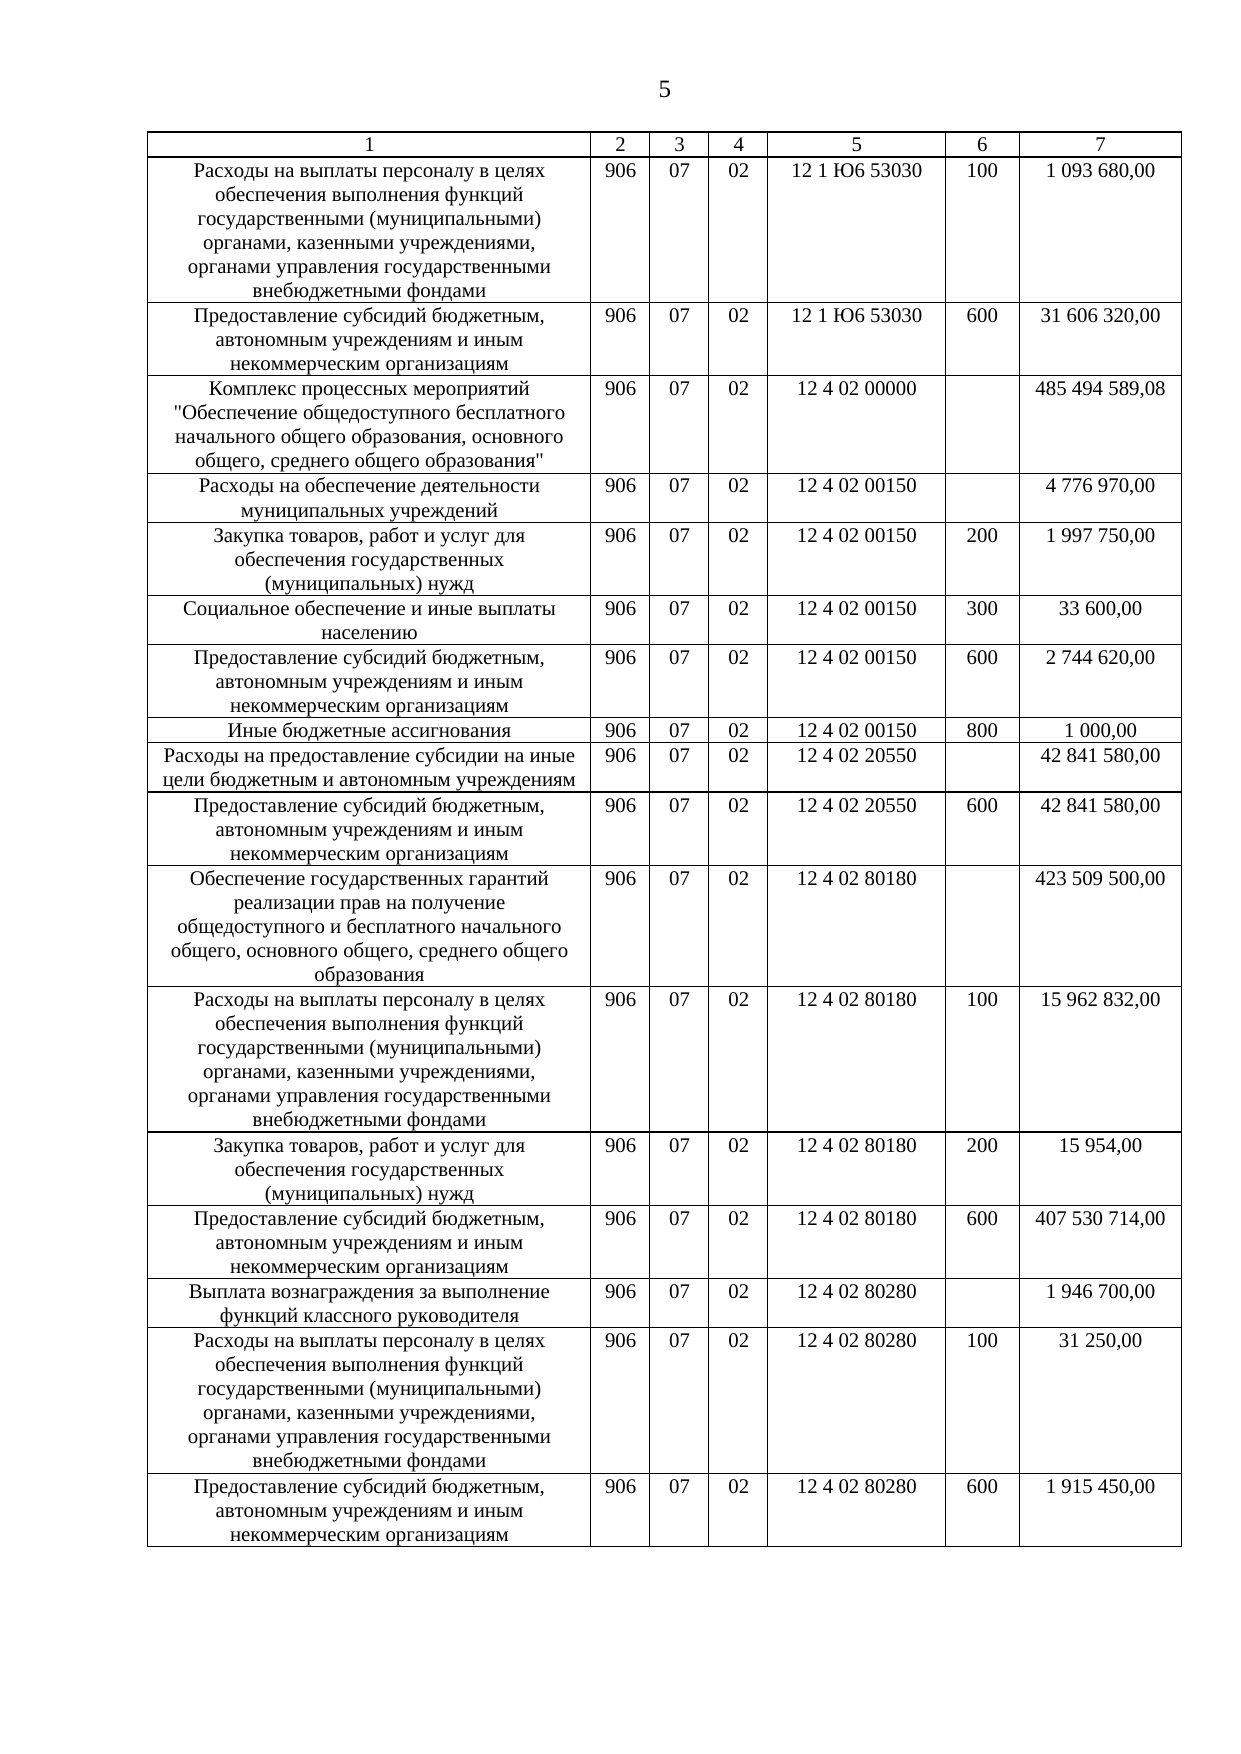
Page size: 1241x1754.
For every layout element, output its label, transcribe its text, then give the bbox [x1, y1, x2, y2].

table_cell 906 [591, 718, 649, 742]
table_cell 07 [650, 474, 708, 522]
table_cell 12 4 02 80180 [768, 1133, 945, 1205]
table_cell 42 841 580,00 [1020, 743, 1181, 791]
table_cell 906 [591, 596, 649, 644]
table_cell 600 [946, 793, 1019, 865]
table_cell 906 [591, 1328, 649, 1472]
table_cell 1 946 700,00 [1020, 1279, 1181, 1327]
table_cell Обеспечение государственных гарантий реализации прав на получение общедоступного и бесплатного начального общего, основного общего, среднего общего образования [148, 866, 590, 986]
table_cell [946, 1279, 1019, 1327]
table_header 1 [148, 133, 590, 156]
table_cell Социальное обеспечение и иные выплаты населению [148, 596, 590, 644]
table_cell 1 000,00 [1020, 718, 1181, 742]
table_cell 906 [591, 866, 649, 986]
table_header 7 [1020, 133, 1181, 156]
table_cell 200 [946, 523, 1019, 595]
table_cell 906 [591, 1279, 649, 1327]
table_cell [946, 376, 1019, 472]
table_cell 12 4 02 80280 [768, 1279, 945, 1327]
table_cell 12 4 02 00150 [768, 523, 945, 595]
table_cell 33 600,00 [1020, 596, 1181, 644]
table_cell 02 [709, 158, 767, 302]
table_header 5 [768, 133, 945, 156]
table_cell 1 915 450,00 [1020, 1474, 1181, 1546]
table_cell 02 [709, 743, 767, 791]
table_cell Предоставление субсидий бюджетным, автономным учреждениям и иным некоммерческим организациям [148, 645, 590, 717]
table_cell 07 [650, 596, 708, 644]
table_cell 02 [709, 1279, 767, 1327]
table_cell 07 [650, 743, 708, 791]
table_cell 100 [946, 987, 1019, 1131]
table_cell 07 [650, 1279, 708, 1327]
table_cell Закупка товаров, работ и услуг для обеспечения государственных (муниципальных) нужд [148, 1133, 590, 1205]
table_cell 02 [709, 474, 767, 522]
table_cell 07 [650, 866, 708, 986]
table_cell 906 [591, 1206, 649, 1278]
table_cell 12 4 02 00150 [768, 718, 945, 742]
table_cell 02 [709, 596, 767, 644]
table_cell 02 [709, 793, 767, 865]
table_cell 02 [709, 866, 767, 986]
table_cell 600 [946, 645, 1019, 717]
table_cell 12 1 Ю6 53030 [768, 303, 945, 375]
table_cell 600 [946, 1474, 1019, 1546]
table_cell 02 [709, 376, 767, 472]
table_cell 07 [650, 303, 708, 375]
table_cell 07 [650, 987, 708, 1131]
table_cell 906 [591, 474, 649, 522]
table_cell 906 [591, 743, 649, 791]
table_cell 02 [709, 718, 767, 742]
table_cell Предоставление субсидий бюджетным, автономным учреждениям и иным некоммерческим организациям [148, 793, 590, 865]
table_cell Расходы на обеспечение деятельности муниципальных учреждений [148, 474, 590, 522]
table_cell 07 [650, 1206, 708, 1278]
table_cell 906 [591, 793, 649, 865]
table_cell 300 [946, 596, 1019, 644]
table_cell 07 [650, 376, 708, 472]
table_header 6 [946, 133, 1019, 156]
table_cell 4 776 970,00 [1020, 474, 1181, 522]
table_cell 906 [591, 303, 649, 375]
table_header 3 [650, 133, 708, 156]
table_cell 07 [650, 1133, 708, 1205]
table_cell 100 [946, 1328, 1019, 1472]
table_cell 100 [946, 158, 1019, 302]
table_cell 12 4 02 80180 [768, 866, 945, 986]
table_cell 02 [709, 987, 767, 1131]
table_cell 07 [650, 1328, 708, 1472]
table_cell 906 [591, 987, 649, 1131]
table_cell 15 962 832,00 [1020, 987, 1181, 1131]
table_cell Выплата вознаграждения за выполнение функций классного руководителя [148, 1279, 590, 1327]
table_cell 02 [709, 523, 767, 595]
table_header 2 [591, 133, 649, 156]
table_cell 906 [591, 376, 649, 472]
table_cell Предоставление субсидий бюджетным, автономным учреждениям и иным некоммерческим организациям [148, 303, 590, 375]
table_cell 15 954,00 [1020, 1133, 1181, 1205]
table_cell 12 4 02 80280 [768, 1328, 945, 1472]
table_cell 600 [946, 303, 1019, 375]
table_cell 1 093 680,00 [1020, 158, 1181, 302]
table_cell Расходы на предоставление субсидии на иные цели бюджетным и автономным учреждениям [148, 743, 590, 791]
table_cell 800 [946, 718, 1019, 742]
table_cell 07 [650, 1474, 708, 1546]
table_cell Предоставление субсидий бюджетным, автономным учреждениям и иным некоммерческим организациям [148, 1474, 590, 1546]
table_cell 407 530 714,00 [1020, 1206, 1181, 1278]
table_cell 906 [591, 158, 649, 302]
table_cell 12 4 02 00150 [768, 596, 945, 644]
table_cell Закупка товаров, работ и услуг для обеспечения государственных (муниципальных) нужд [148, 523, 590, 595]
table_cell 07 [650, 158, 708, 302]
table_cell 07 [650, 645, 708, 717]
table_cell 31 606 320,00 [1020, 303, 1181, 375]
table_cell 12 4 02 00150 [768, 645, 945, 717]
table_cell 02 [709, 645, 767, 717]
table_cell 31 250,00 [1020, 1328, 1181, 1472]
table_cell 200 [946, 1133, 1019, 1205]
table_cell 600 [946, 1206, 1019, 1278]
table_cell 12 4 02 80180 [768, 1206, 945, 1278]
table_cell 12 4 02 00150 [768, 474, 945, 522]
table_cell Комплекс процессных мероприятий "Обеспечение общедоступного бесплатного начального общего образования, основного общего, среднего общего образования" [148, 376, 590, 472]
table_cell 906 [591, 523, 649, 595]
table_cell 02 [709, 1133, 767, 1205]
table_cell 2 744 620,00 [1020, 645, 1181, 717]
table_cell 485 494 589,08 [1020, 376, 1181, 472]
table_cell 12 4 02 80180 [768, 987, 945, 1131]
table_cell [946, 866, 1019, 986]
table_cell 07 [650, 523, 708, 595]
table_cell 07 [650, 718, 708, 742]
table_cell 02 [709, 303, 767, 375]
table_cell 07 [650, 793, 708, 865]
table_cell 02 [709, 1328, 767, 1472]
table_cell 02 [709, 1474, 767, 1546]
table_cell Иные бюджетные ассигнования [148, 718, 590, 742]
table_cell 906 [591, 1133, 649, 1205]
table_cell 12 4 02 80280 [768, 1474, 945, 1546]
table_cell 12 4 02 00000 [768, 376, 945, 472]
table_cell 423 509 500,00 [1020, 866, 1181, 986]
table_cell [946, 474, 1019, 522]
table_cell 02 [709, 1206, 767, 1278]
table_cell 12 4 02 20550 [768, 743, 945, 791]
table_cell 906 [591, 1474, 649, 1546]
table_cell Предоставление субсидий бюджетным, автономным учреждениям и иным некоммерческим организациям [148, 1206, 590, 1278]
table_cell 12 4 02 20550 [768, 793, 945, 865]
table_header 4 [709, 133, 767, 156]
table_cell 42 841 580,00 [1020, 793, 1181, 865]
table_cell 12 1 Ю6 53030 [768, 158, 945, 302]
table_cell [946, 743, 1019, 791]
table_cell 906 [591, 645, 649, 717]
table_cell 1 997 750,00 [1020, 523, 1181, 595]
